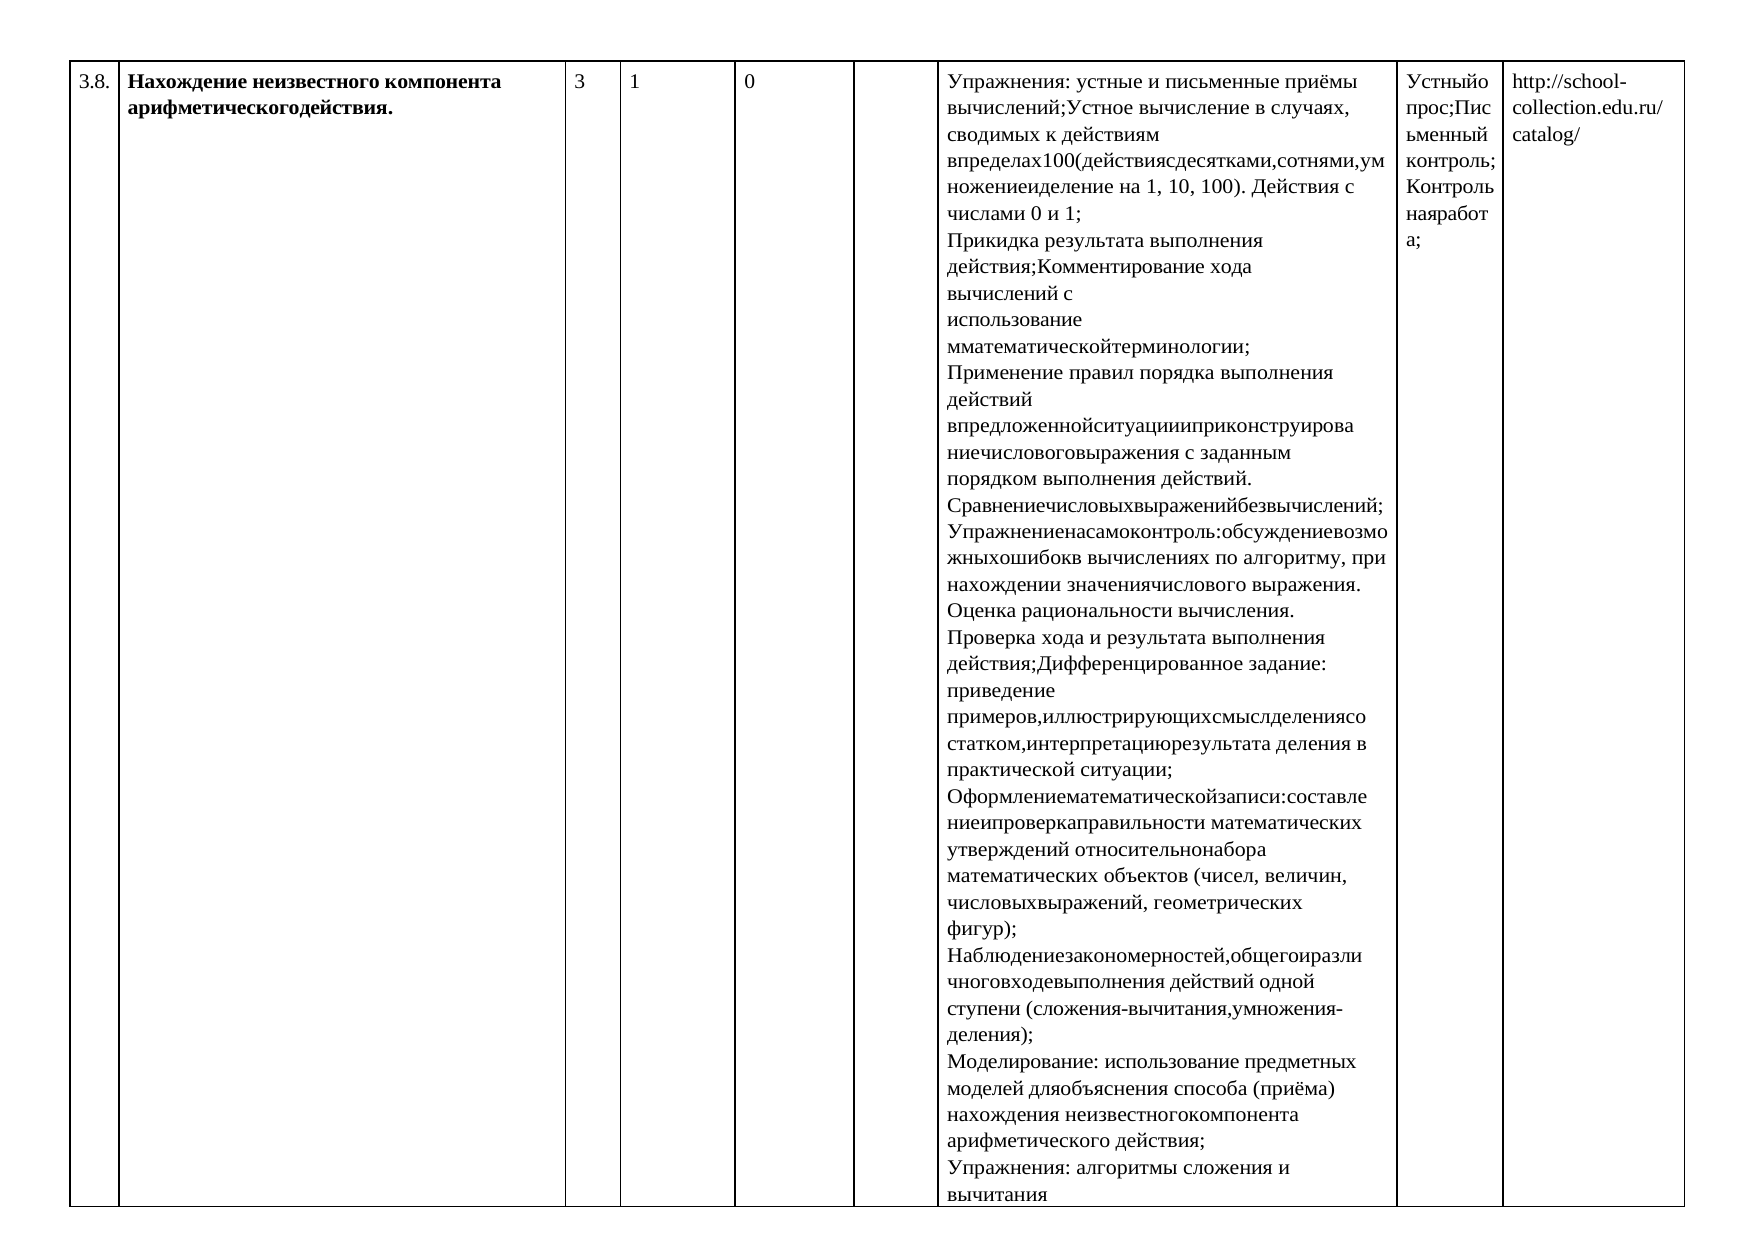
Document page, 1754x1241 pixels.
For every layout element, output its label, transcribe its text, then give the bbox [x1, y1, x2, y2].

table_header [855, 62, 937, 1206]
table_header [1504, 62, 1684, 1206]
table_header 3 [566, 62, 620, 1206]
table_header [1398, 62, 1502, 1206]
table_header 0 [736, 62, 853, 1206]
table_header 3.8. [71, 62, 118, 1206]
table_header 1 [621, 62, 734, 1206]
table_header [939, 62, 1396, 1206]
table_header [120, 62, 565, 1206]
